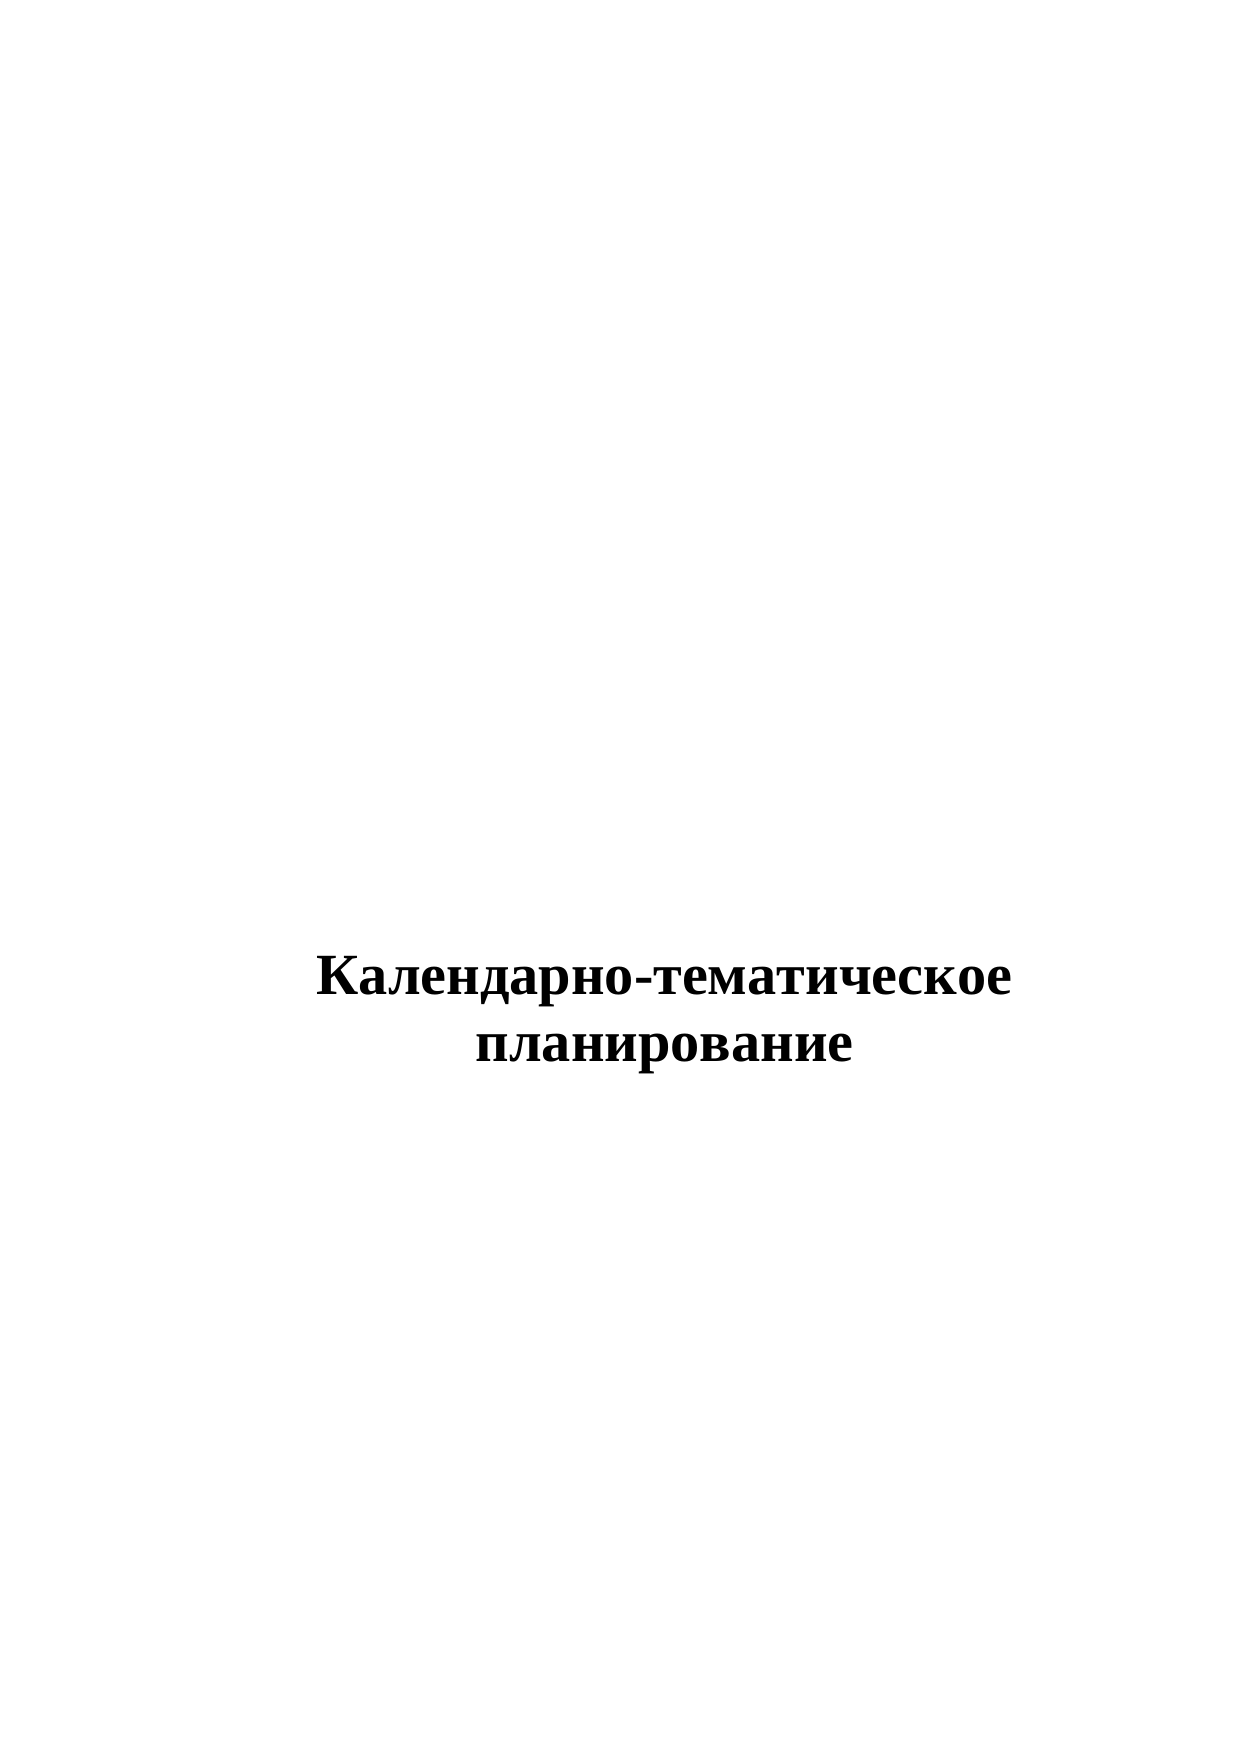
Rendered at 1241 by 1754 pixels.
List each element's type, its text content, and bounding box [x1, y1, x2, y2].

text Календарно-тематическое планирование [177, 940, 1152, 1074]
